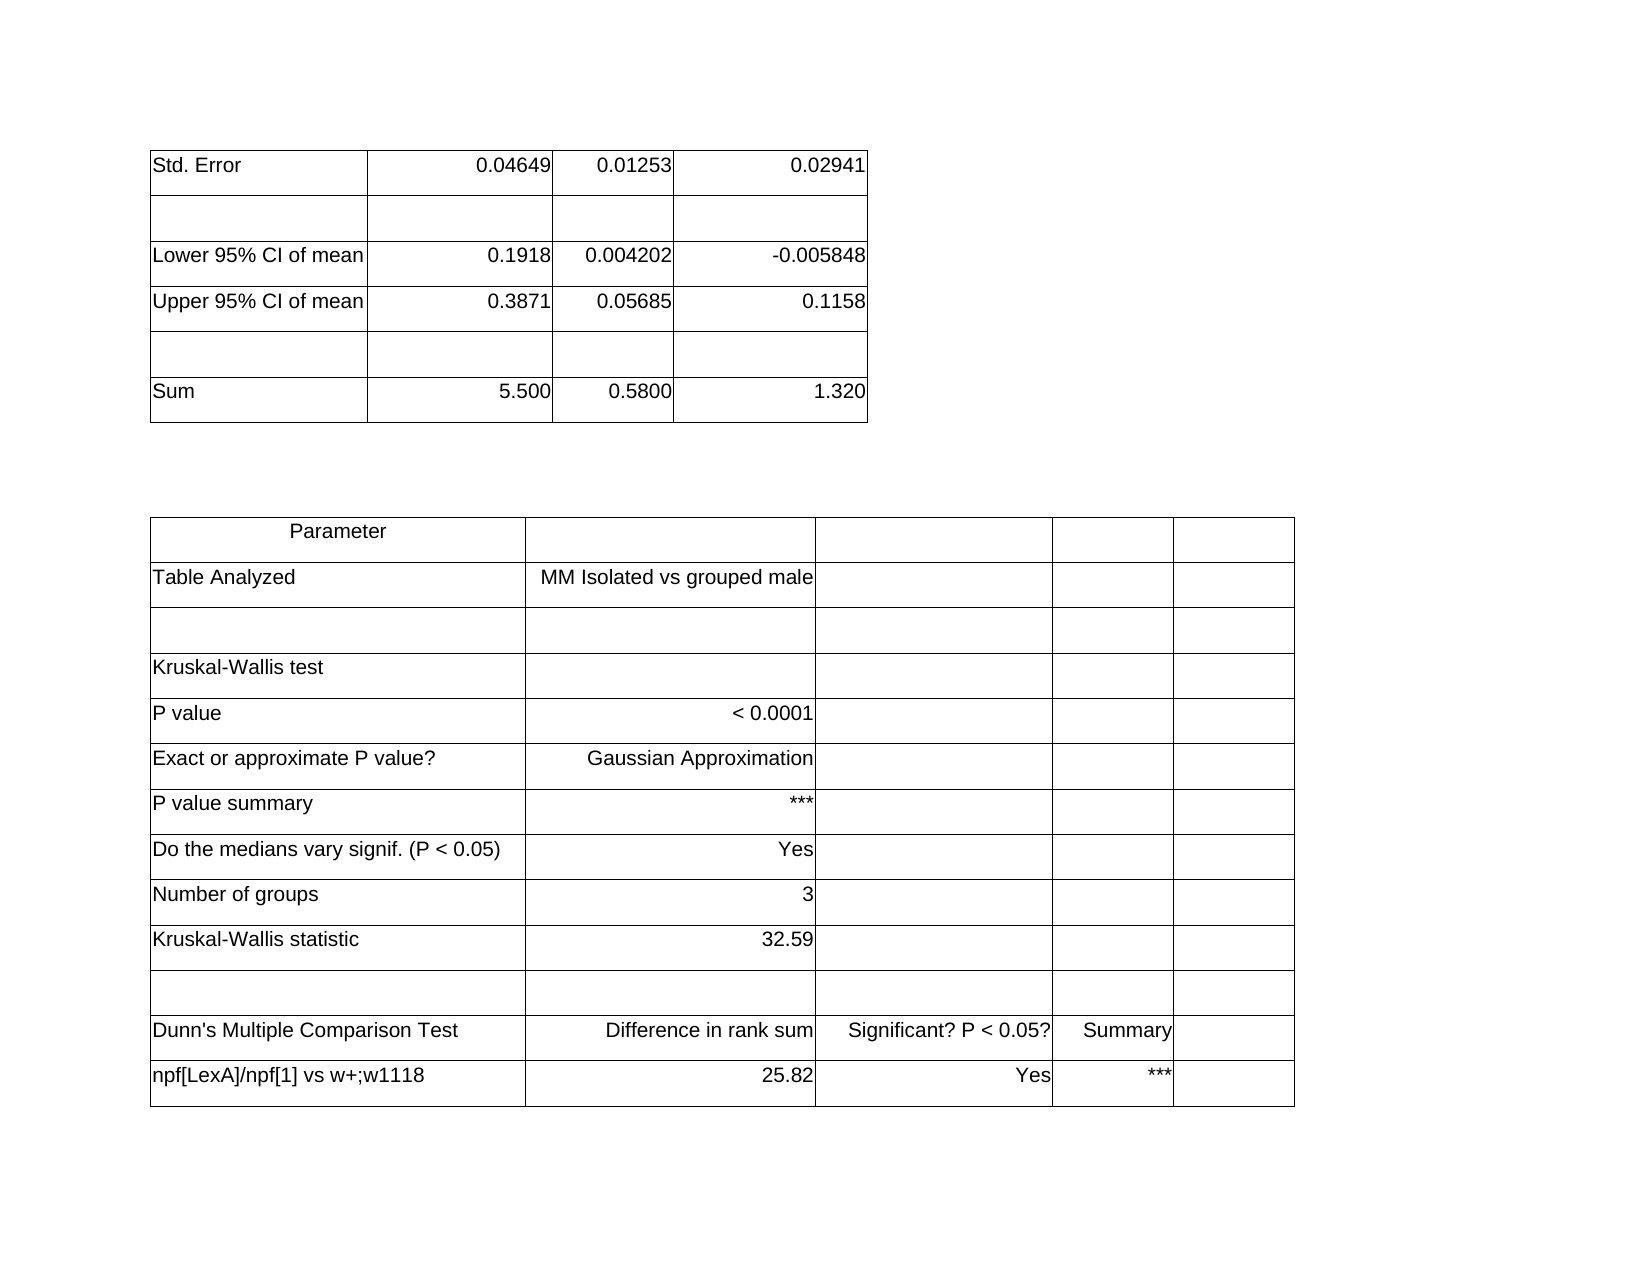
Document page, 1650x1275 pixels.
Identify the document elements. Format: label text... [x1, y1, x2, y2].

table_cell [1174, 699, 1294, 743]
table_cell [1174, 971, 1294, 1015]
table_cell 0.1918 [368, 242, 552, 286]
table_cell 0.04649 [368, 151, 552, 195]
table_cell [553, 332, 673, 377]
table_cell 3 [526, 880, 815, 924]
table_cell < 0.0001 [526, 699, 815, 743]
table_cell Std. Error [151, 151, 367, 195]
table_cell 0.01253 [553, 151, 673, 195]
table_cell [1174, 563, 1294, 607]
table_cell [816, 608, 1052, 653]
table_cell 25.82 [526, 1061, 815, 1106]
table_cell 0.5800 [553, 378, 673, 422]
table_cell Kruskal-Wallis test [151, 654, 525, 698]
table_cell Sum [151, 378, 367, 422]
table_header [816, 518, 1052, 562]
table_cell Kruskal-Wallis statistic [151, 926, 525, 970]
table_cell MM Isolated vs grouped male [526, 563, 815, 607]
table_cell [816, 563, 1052, 607]
table_cell [1053, 608, 1173, 653]
table_cell [674, 332, 867, 377]
table_cell Number of groups [151, 880, 525, 924]
table_cell Summary [1053, 1016, 1173, 1060]
table_cell [1053, 835, 1173, 879]
table_cell [1053, 971, 1173, 1015]
table_cell [816, 790, 1052, 834]
table_cell Gaussian Approximation [526, 744, 815, 788]
table_cell [151, 196, 367, 241]
table_cell [151, 332, 367, 377]
table_header [526, 518, 815, 562]
table_cell 0.1158 [674, 287, 867, 331]
table_cell [526, 608, 815, 653]
table_cell *** [526, 790, 815, 834]
table_cell [1053, 699, 1173, 743]
table_cell [1053, 880, 1173, 924]
table_cell Dunn's Multiple Comparison Test [151, 1016, 525, 1060]
table_cell [526, 971, 815, 1015]
table_cell Yes [526, 835, 815, 879]
table_cell 1.320 [674, 378, 867, 422]
table_cell Do the medians vary signif. (P < 0.05) [151, 835, 525, 879]
table_cell Difference in rank sum [526, 1016, 815, 1060]
table_cell [368, 332, 552, 377]
table_cell [553, 196, 673, 241]
table_cell Table Analyzed [151, 563, 525, 607]
table_cell -0.005848 [674, 242, 867, 286]
table_cell [1053, 654, 1173, 698]
table_cell [816, 880, 1052, 924]
table_cell 0.02941 [674, 151, 867, 195]
table_cell [816, 744, 1052, 788]
table_header Parameter [151, 518, 525, 562]
table_cell [816, 654, 1052, 698]
table_cell 0.3871 [368, 287, 552, 331]
table_cell 0.05685 [553, 287, 673, 331]
table_cell Lower 95% CI of mean [151, 242, 367, 286]
table_cell [1174, 744, 1294, 788]
table_cell [1174, 880, 1294, 924]
table_cell 32.59 [526, 926, 815, 970]
table_cell 0.004202 [553, 242, 673, 286]
table_header [1174, 518, 1294, 562]
table_cell [1053, 790, 1173, 834]
table_cell [1174, 1061, 1294, 1106]
table_cell [1174, 654, 1294, 698]
table_cell [816, 699, 1052, 743]
table_cell Yes [816, 1061, 1052, 1106]
table_cell [1053, 563, 1173, 607]
table_cell [1174, 926, 1294, 970]
table_cell [1174, 1016, 1294, 1060]
table_cell [1053, 744, 1173, 788]
table_cell Significant? P < 0.05? [816, 1016, 1052, 1060]
table_cell [1174, 608, 1294, 653]
table_cell P value summary [151, 790, 525, 834]
table_cell [151, 971, 525, 1015]
table_cell [674, 196, 867, 241]
table_cell 5.500 [368, 378, 552, 422]
table_cell [151, 608, 525, 653]
table_cell P value [151, 699, 525, 743]
table_header [1053, 518, 1173, 562]
table_cell [1174, 835, 1294, 879]
table_cell [816, 926, 1052, 970]
table_cell Exact or approximate P value? [151, 744, 525, 788]
table_cell [816, 971, 1052, 1015]
table_cell [1174, 790, 1294, 834]
table_cell [368, 196, 552, 241]
table_cell Upper 95% CI of mean [151, 287, 367, 331]
table_cell [1053, 926, 1173, 970]
table_cell [816, 835, 1052, 879]
table_cell [526, 654, 815, 698]
table_cell npf[LexA]/npf[1] vs w+;w1118 [151, 1061, 525, 1106]
table_cell *** [1053, 1061, 1173, 1106]
